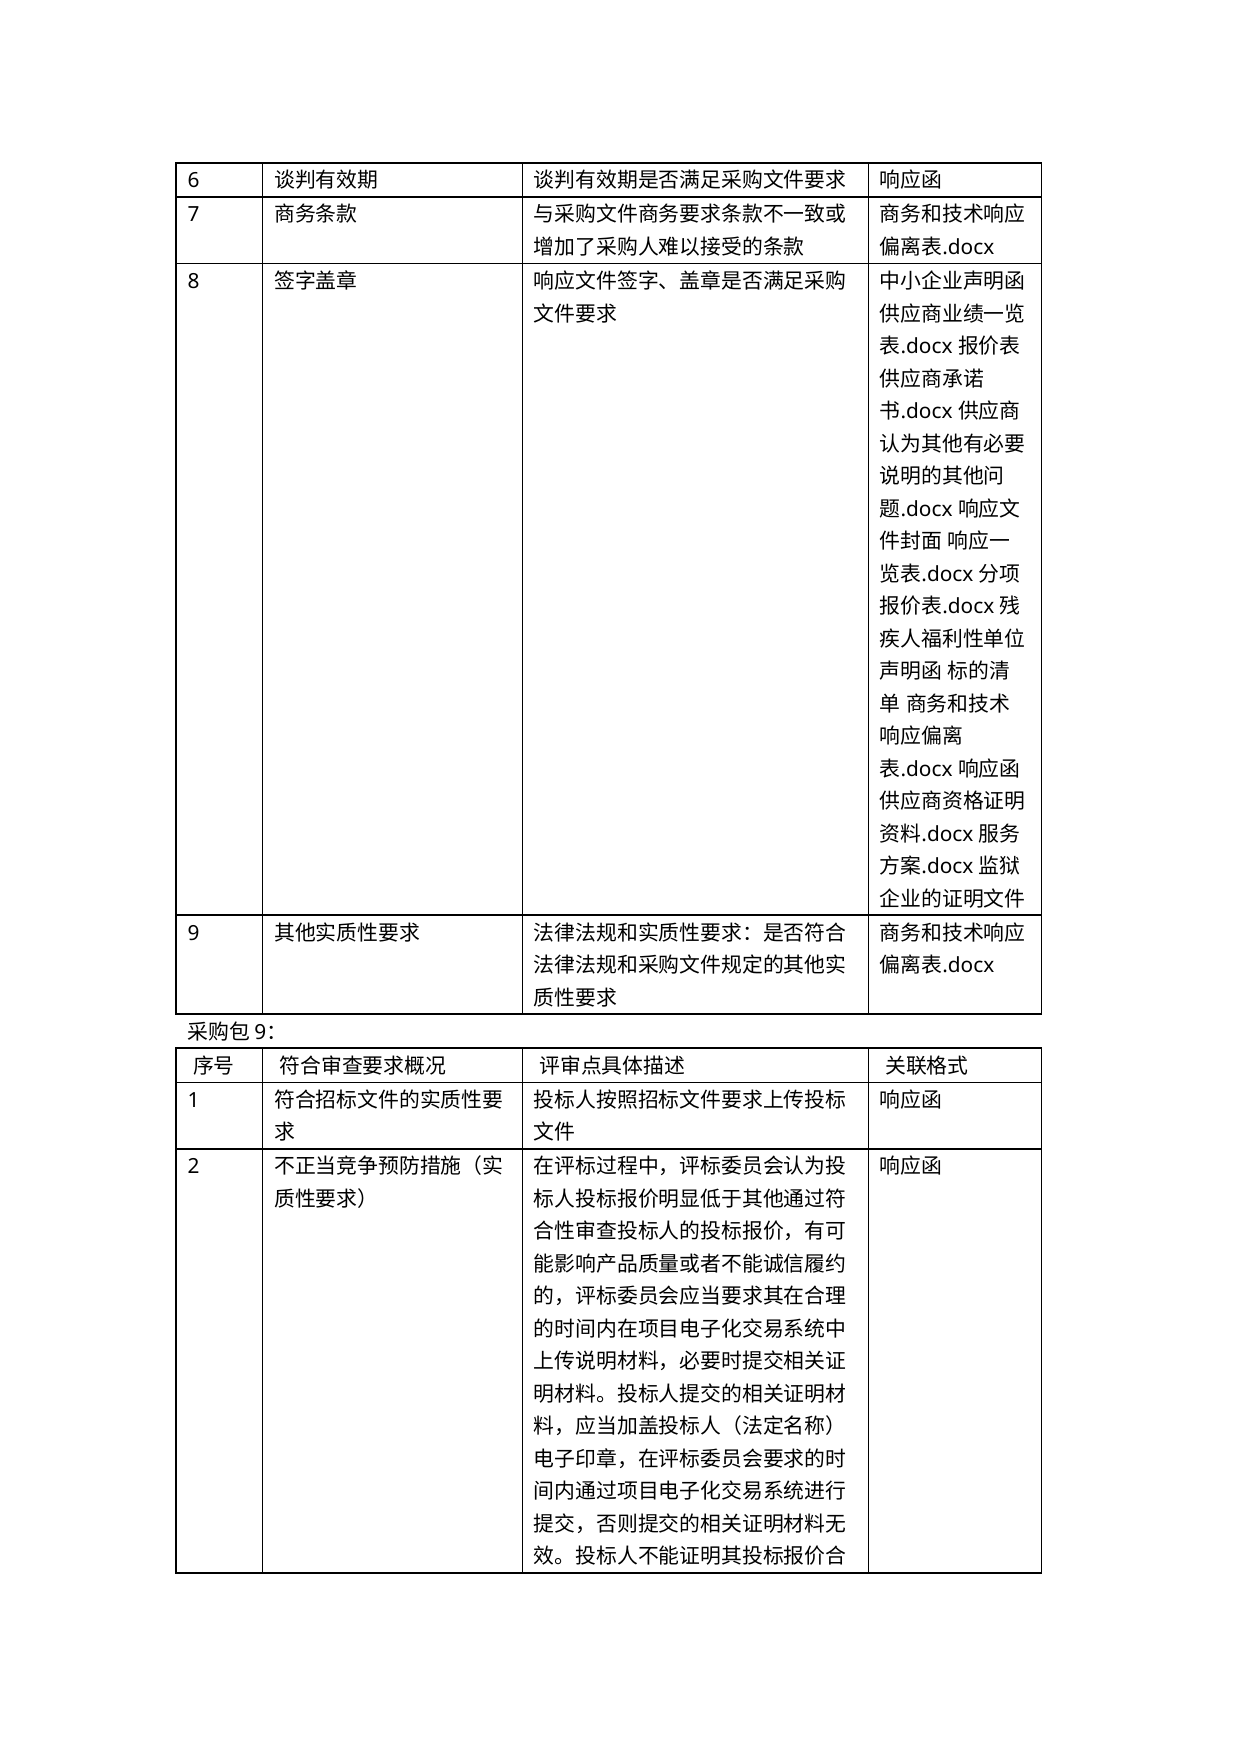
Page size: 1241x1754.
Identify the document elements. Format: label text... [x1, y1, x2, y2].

table_cell 1 [177, 1083, 262, 1148]
table_cell 商务和技术响应偏离表.docx [869, 916, 1041, 1013]
table_header 序号 [177, 1049, 262, 1081]
table_cell 不正当竞争预防措施（实质性要求） [263, 1150, 522, 1572]
table_cell 6 [177, 164, 262, 196]
table_header 符合审查要求概况 [263, 1049, 522, 1081]
table_cell 投标人按照招标文件要求上传投标文件 [523, 1083, 868, 1148]
text 采购包9： [187, 1015, 1053, 1047]
table_cell 响应函 [869, 164, 1041, 196]
table_cell 谈判有效期是否满足采购文件要求 [523, 164, 868, 196]
table_cell 谈判有效期 [263, 164, 522, 196]
table_cell 其他实质性要求 [263, 916, 522, 1013]
table_header 关联格式 [869, 1049, 1041, 1081]
table_cell 中小企业声明函 供应商业绩一览表.docx 报价表 供应商承诺书.docx 供应商认为其他有必要说明的其他问题.docx 响应文件封面 响应一览表.docx 分项报价表.docx 残疾人福利性单位声明函 标的清单 商务和技术响应偏离表.docx 响应函 供应商资格证明资料.docx 服务方案.docx 监狱企业的证明文件 [869, 264, 1041, 914]
table_cell 法律法规和实质性要求：是否符合法律法规和采购文件规定的其他实质性要求 [523, 916, 868, 1013]
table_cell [523, 1150, 868, 1572]
table_cell 响应函 [869, 1083, 1041, 1148]
table_cell 响应函 [869, 1150, 1041, 1572]
table_cell 8 [177, 264, 262, 914]
table_cell 9 [177, 916, 262, 1013]
table_cell 2 [177, 1150, 262, 1572]
table_cell 7 [177, 198, 262, 263]
table_cell 符合招标文件的实质性要求 [263, 1083, 522, 1148]
table_cell 与采购文件商务要求条款不一致或增加了采购人难以接受的条款 [523, 198, 868, 263]
table_cell 商务条款 [263, 198, 522, 263]
table_cell 商务和技术响应偏离表.docx [869, 198, 1041, 263]
table_cell 签字盖章 [263, 264, 522, 914]
table_header 评审点具体描述 [523, 1049, 868, 1081]
table_cell 响应文件签字、盖章是否满足采购文件要求 [523, 264, 868, 914]
